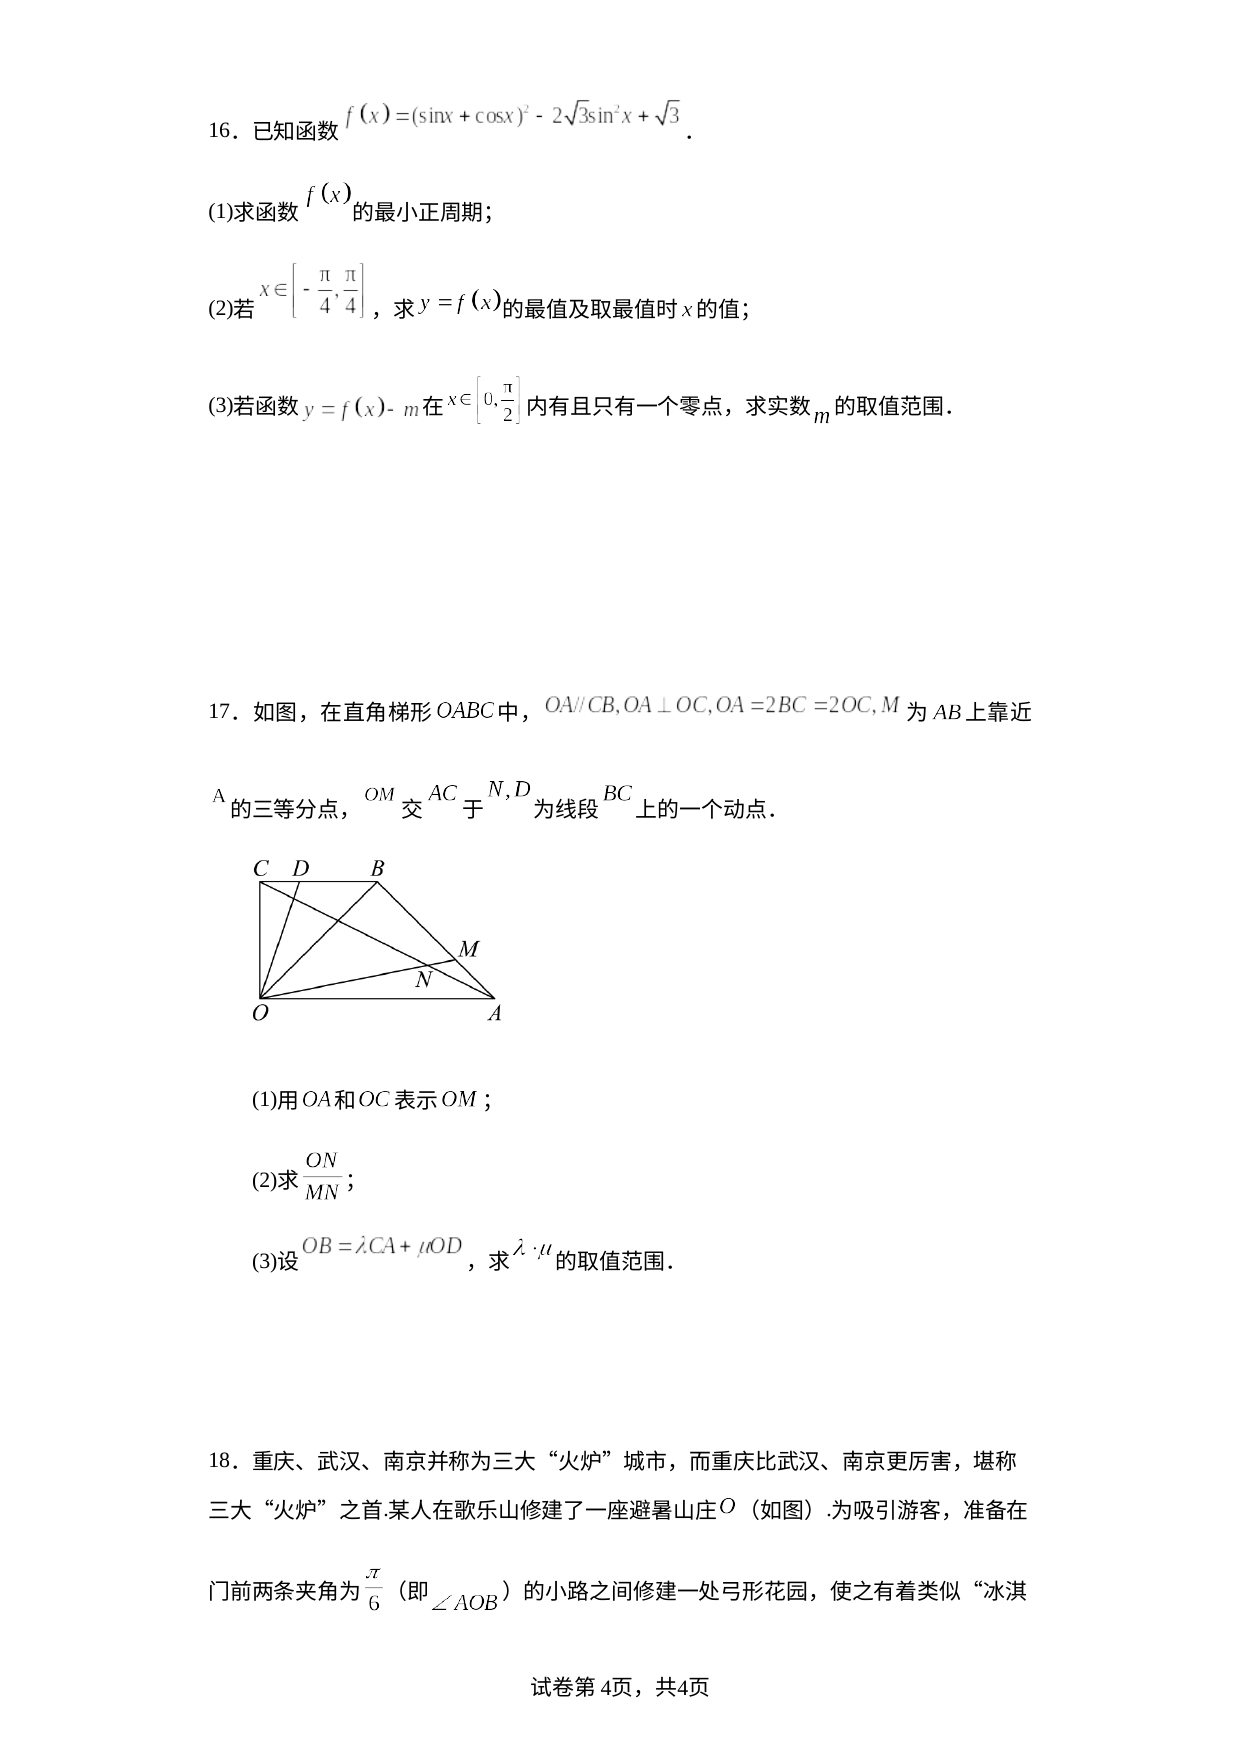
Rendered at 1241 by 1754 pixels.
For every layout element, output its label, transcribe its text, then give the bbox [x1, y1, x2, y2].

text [208, 1444, 1032, 1623]
text 16．已知函数． [208, 97, 1032, 162]
text (3)设，求的取值范围． [208, 1228, 1032, 1293]
text (3)若函数在内有且只有一个零点，求实数的取值范围． [208, 372, 1032, 437]
text (2)若，求的最值及取最值时的值； [208, 259, 1032, 356]
picture [251, 856, 502, 1027]
text (1)用和表示； [208, 1066, 1032, 1131]
text (1)求函数的最小正周期； [208, 178, 1032, 243]
text (2)求； [208, 1147, 1032, 1212]
text 17．如图，在直角梯形中，为上靠近的三等分点，交于为线段上的一个动点． [208, 678, 1032, 841]
